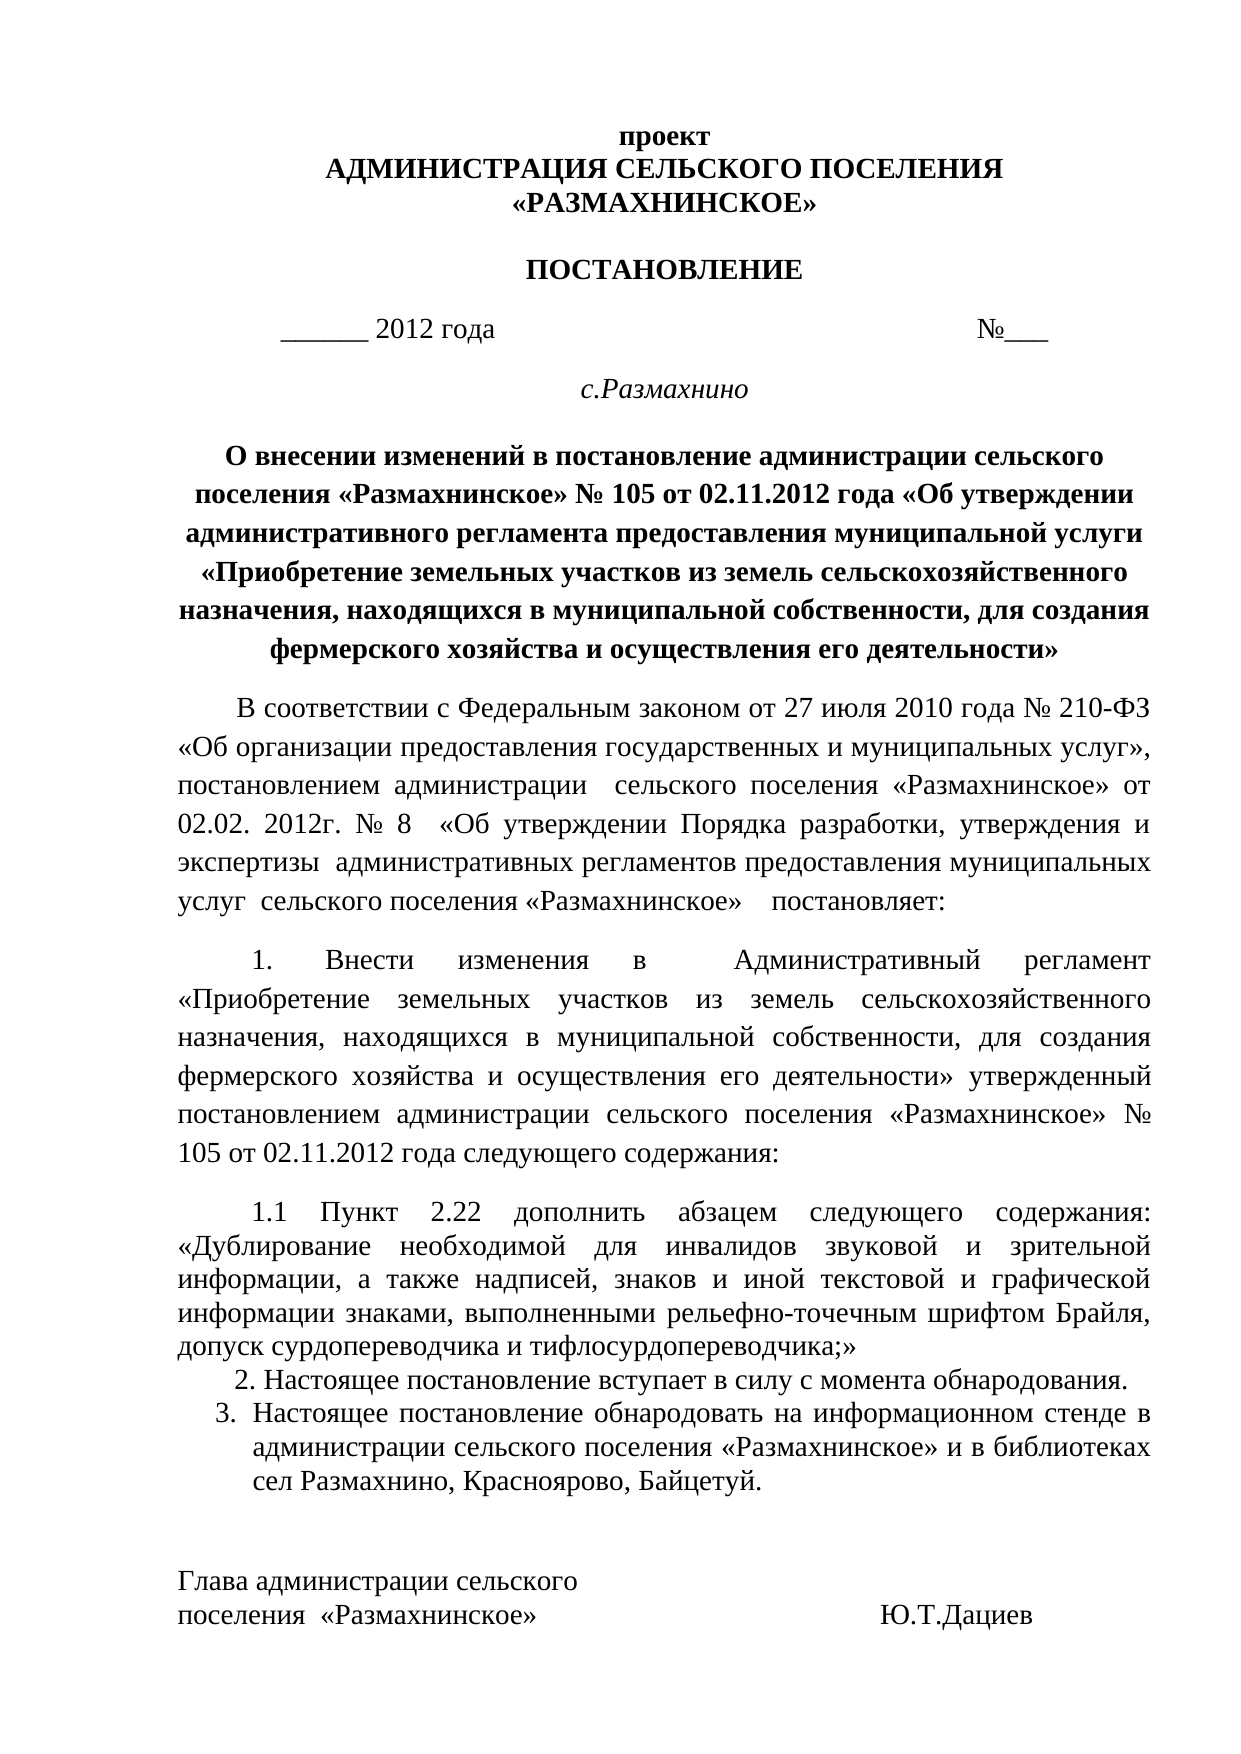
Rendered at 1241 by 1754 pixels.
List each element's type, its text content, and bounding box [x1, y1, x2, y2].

text 1.1 Пункт 2.22 дополнить абзацем следующего содержания: «Дублирование необходимой для инвалидов звуковой и зрительной информации, а также надписей, знаков и иной текстовой и графической информации знаками, выполненными рельефно-точечным шрифтом Брайля, допуск сурдопереводчика и тифлосурдопереводчика;» [177, 1194, 1152, 1362]
title поселения «Размахнинское» Ю.Т.Дациев [177, 1597, 1152, 1630]
text В соответствии с Федеральным законом от 27 июля 2010 года № 210-ФЗ «Об организации предоставления государственных и муниципальных услуг», постановлением администрации сельского поселения «Размахнинское» от 02.02. 2012г. № 8 «Об утверждении Порядка разработки, утверждения и экспертизы административных регламентов предоставления муниципальных услуг сельского поселения «Размахнинское» постановляет: [177, 690, 1152, 916]
title Глава администрации сельского [177, 1563, 1152, 1597]
title 2. Настоящее постановление вступает в силу с момента обнародования. [177, 1362, 1152, 1396]
title с.Размахнино [177, 371, 1152, 404]
text ПОСТАНОВЛЕНИЕ [177, 252, 1152, 286]
text ______ 2012 года №___ [177, 312, 1152, 345]
title АДМИНИСТРАЦИЯ СЕЛЬСКОГО ПОСЕЛЕНИЯ «РАЗМАХНИНСКОЕ» [177, 152, 1152, 219]
title проект [177, 118, 1152, 152]
list Внести изменения в Административный регламент «Приобретение земельных участков из земель сельскохозяйственного назначения, находящихся в муниципальной собственности, для создания фермерского хозяйства и осуществления его деятельности» утвержденный постановлением администрации сельского поселения «Размахнинское» № 105 от 02.11.2012 года следующего содержания: [177, 942, 1152, 1168]
text О внесении изменений в постановление администрации сельского поселения «Размахнинское» № 105 от 02.11.2012 года «Об утверждении административного регламента предоставления муниципальной услуги «Приобретение земельных участков из земель сельскохозяйственного назначения, находящихся в муниципальной собственности, для создания фермерского хозяйства и осуществления его деятельности» [177, 438, 1152, 664]
title Настоящее постановление обнародовать на информационном стенде в администрации сельского поселения «Размахнинское» и в библиотеках сел Размахнино, Красноярово, Байцетуй. [215, 1396, 1152, 1496]
